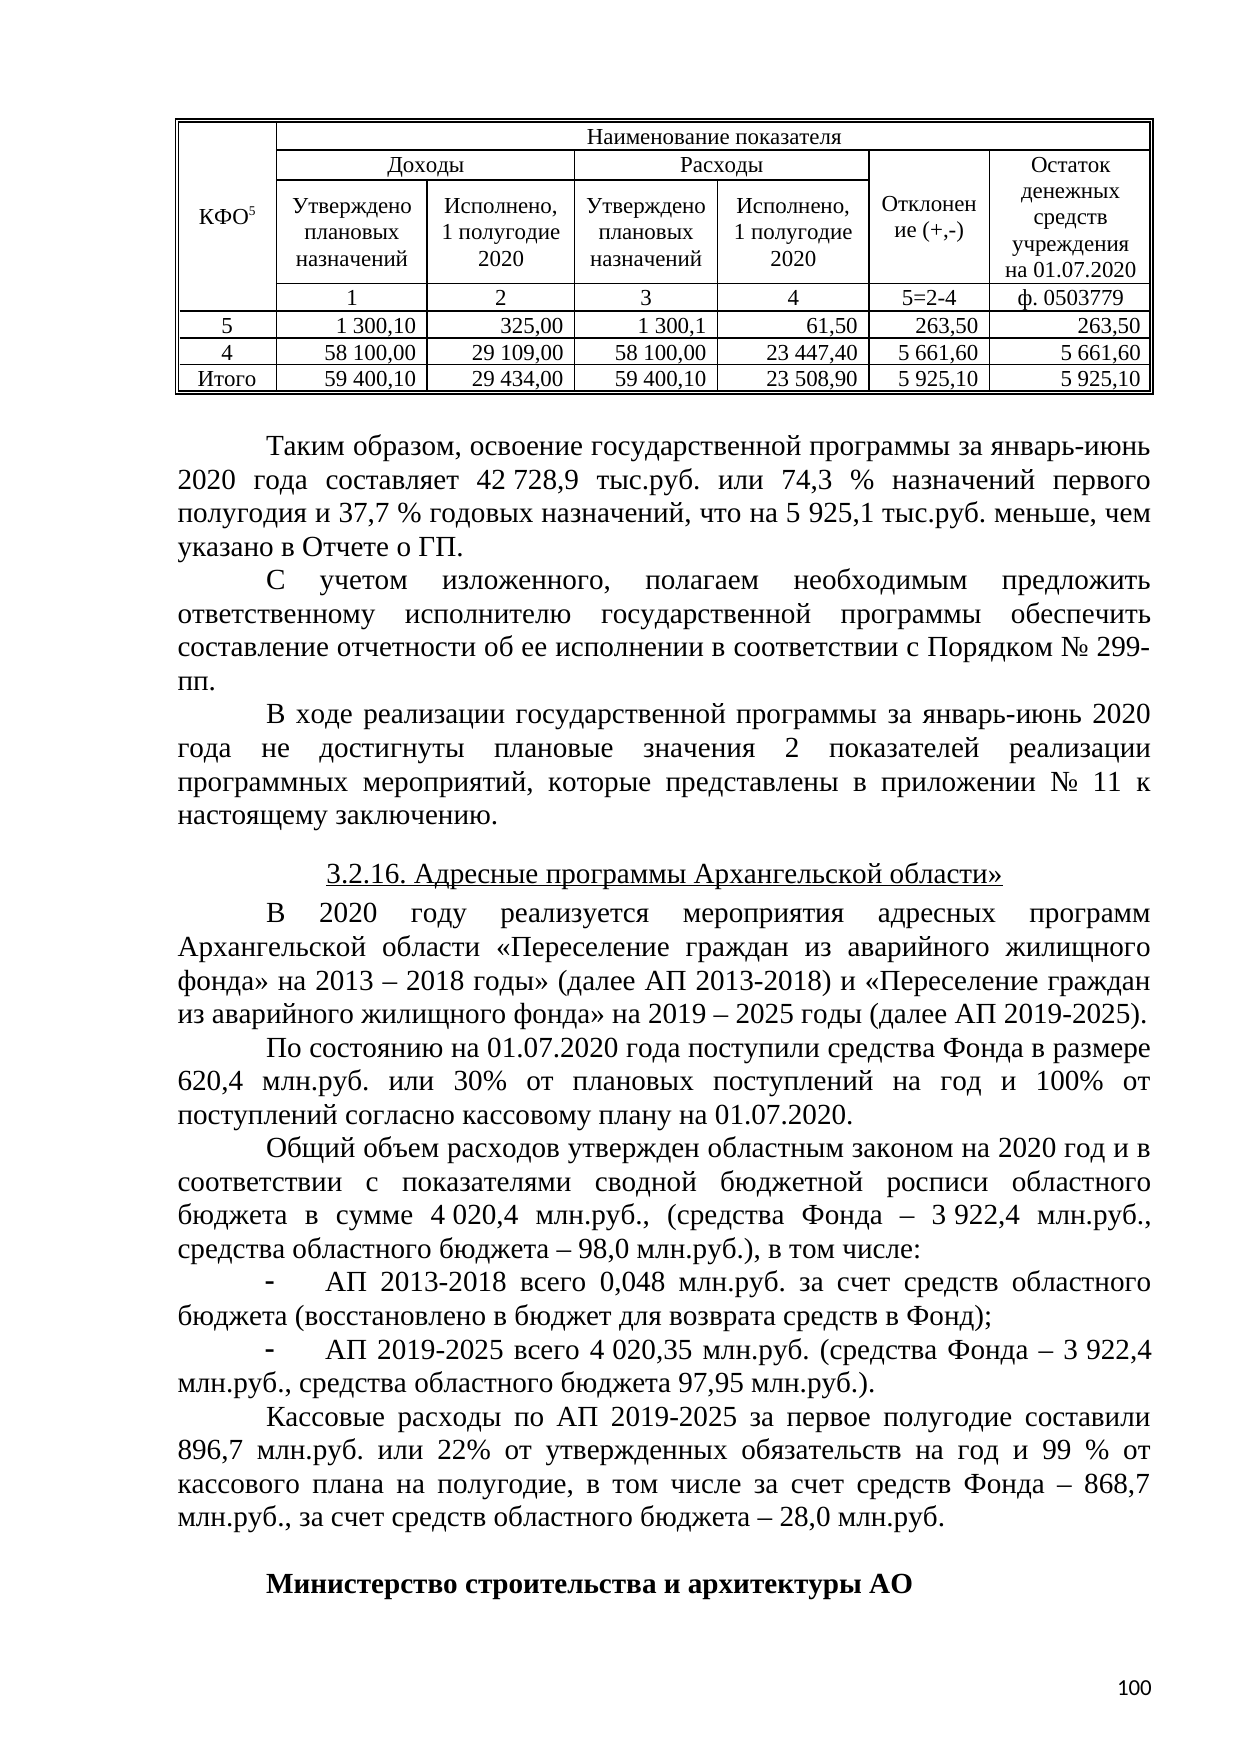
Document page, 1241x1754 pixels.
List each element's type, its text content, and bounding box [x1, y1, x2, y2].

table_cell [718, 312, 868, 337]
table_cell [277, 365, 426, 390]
list Кассовые расходы по АП 2019-2025 за первое полугодие составили 896,7 млн.руб. или 22% от утвержденных обязательств на год и 99 % от кассового плана на полугодие, в том числе за счет средств Фонда – 868,7 млн.руб., за счет средств областного бюджета – 28,0 млн.руб. [177, 1399, 1152, 1533]
text 3.2.16. Адресные программы Архангельской области» [177, 856, 1152, 889]
list АП 2013-2018 всего 0,048 млн.руб. за счет средств областного бюджета (восстановлено в бюджет для возврата средств в Фонд); [177, 1264, 1152, 1332]
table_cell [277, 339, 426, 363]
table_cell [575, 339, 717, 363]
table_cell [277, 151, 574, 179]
text Таким образом, освоение государственной программы за январь-июнь 2020 года составляет 42 728,9 тыс.руб. или 74,3 % назначений первого полугодия и 37,7 % годовых назначений, что на 5 925,1 тыс.руб. меньше, чем указано в Отчете о ГП. [177, 428, 1152, 562]
text Министерство строительства и архитектуры АО [177, 1567, 1152, 1600]
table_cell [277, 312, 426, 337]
list В 2020 году реализуется мероприятия адресных программ Архангельской области «Переселение граждан из аварийного жилищного фонда» на 2013 – 2018 годы» (далее АП 2013-2018) и «Переселение граждан из аварийного жилищного фонда» на 2019 – 2025 годы (далее АП 2019-2025). [177, 896, 1152, 1030]
list Общий объем расходов утвержден областным законом на 2020 год и в соответствии с показателями сводной бюджетной росписи областного бюджета в сумме 4 020,4 млн.руб., (средства Фонда – 3 922,4 млн.руб., средства областного бюджета – 98,0 млн.руб.), в том числе: [177, 1130, 1152, 1264]
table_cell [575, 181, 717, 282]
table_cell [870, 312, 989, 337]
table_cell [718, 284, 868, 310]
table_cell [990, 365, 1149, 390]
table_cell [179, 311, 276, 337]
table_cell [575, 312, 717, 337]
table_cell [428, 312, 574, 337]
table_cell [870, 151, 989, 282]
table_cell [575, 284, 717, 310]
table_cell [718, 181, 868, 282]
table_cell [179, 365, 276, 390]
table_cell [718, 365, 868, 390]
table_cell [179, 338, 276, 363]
list По состоянию на 01.07.2020 года поступили средства Фонда в размере 620,4 млн.руб. или 30% от плановых поступлений на год и 100% от поступлений согласно кассовому плану на 01.07.2020. [177, 1030, 1152, 1130]
text С учетом изложенного, полагаем необходимым предложить ответственному исполнителю государственной программы обеспечить составление отчетности об ее исполнении в соответствии с Порядком № 299-пп. [177, 562, 1152, 697]
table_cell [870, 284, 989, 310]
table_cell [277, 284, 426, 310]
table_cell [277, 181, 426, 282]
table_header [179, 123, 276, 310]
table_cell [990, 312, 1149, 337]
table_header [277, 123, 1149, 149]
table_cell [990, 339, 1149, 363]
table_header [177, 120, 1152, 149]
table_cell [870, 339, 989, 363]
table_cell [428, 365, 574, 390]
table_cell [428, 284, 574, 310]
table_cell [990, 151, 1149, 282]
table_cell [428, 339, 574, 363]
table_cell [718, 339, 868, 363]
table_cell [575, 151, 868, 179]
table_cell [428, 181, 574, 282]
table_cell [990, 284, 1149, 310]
list АП 2019-2025 всего 4 020,35 млн.руб. (средства Фонда – 3 922,4 млн.руб., средства областного бюджета 97,95 млн.руб.). [177, 1332, 1152, 1399]
list В ходе реализации государственной программы за январь-июнь 2020 года не достигнуты плановые значения 2 показателей реализации программных мероприятий, которые представлены в приложении № 11 к настоящему заключению. [177, 697, 1152, 831]
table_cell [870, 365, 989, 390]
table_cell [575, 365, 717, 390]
